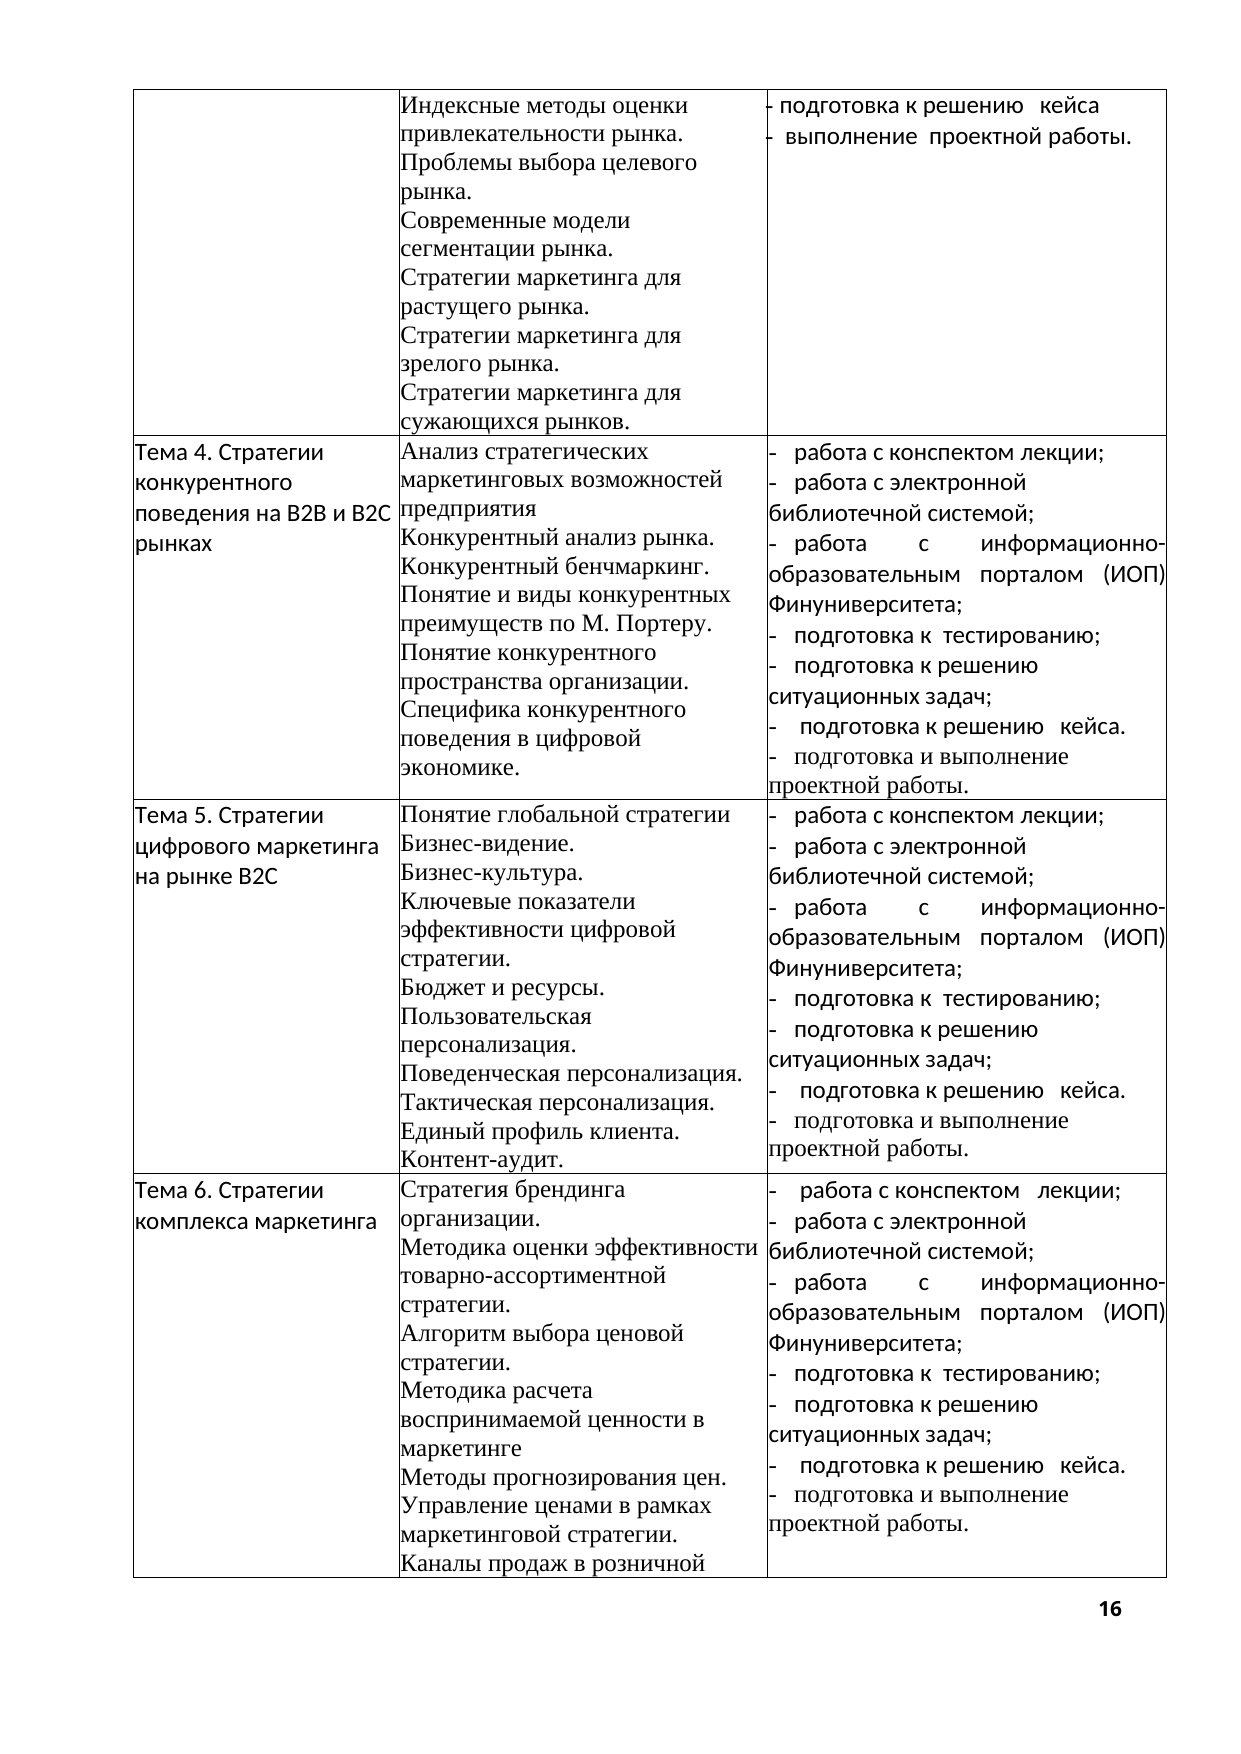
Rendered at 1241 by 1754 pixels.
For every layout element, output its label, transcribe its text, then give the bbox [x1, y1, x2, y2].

table_cell Анализ стратегических маркетинговых возможностей предприятия Конкурентный анализ рынка. Конкурентный бенчмаркинг. Понятие и виды конкурентных преимуществ по М. Портеру. Понятие конкурентного пространства организации. Специфика конкурентного поведения в цифровой экономике. [400, 436, 767, 798]
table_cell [134, 1174, 399, 1577]
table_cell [400, 1174, 767, 1577]
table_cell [768, 1174, 1166, 1577]
table_cell Понятие глобальной стратегии Бизнес-видение. Бизнес-культура. Ключевые показатели эффективности цифровой стратегии. Бюджет и ресурсы. Пользовательская персонализация. Поведенческая персонализация. Тактическая персонализация. Единый профиль клиента. Контент-аудит. [400, 800, 767, 1173]
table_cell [400, 90, 767, 435]
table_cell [768, 90, 1166, 435]
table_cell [134, 90, 399, 435]
table_cell Тема 5. Стратегии цифрового маркетинга на рынке В2С [134, 800, 399, 1173]
table_cell Тема 4. Стратегии конкурентного поведения на В2В и В2С рынках [134, 436, 399, 798]
